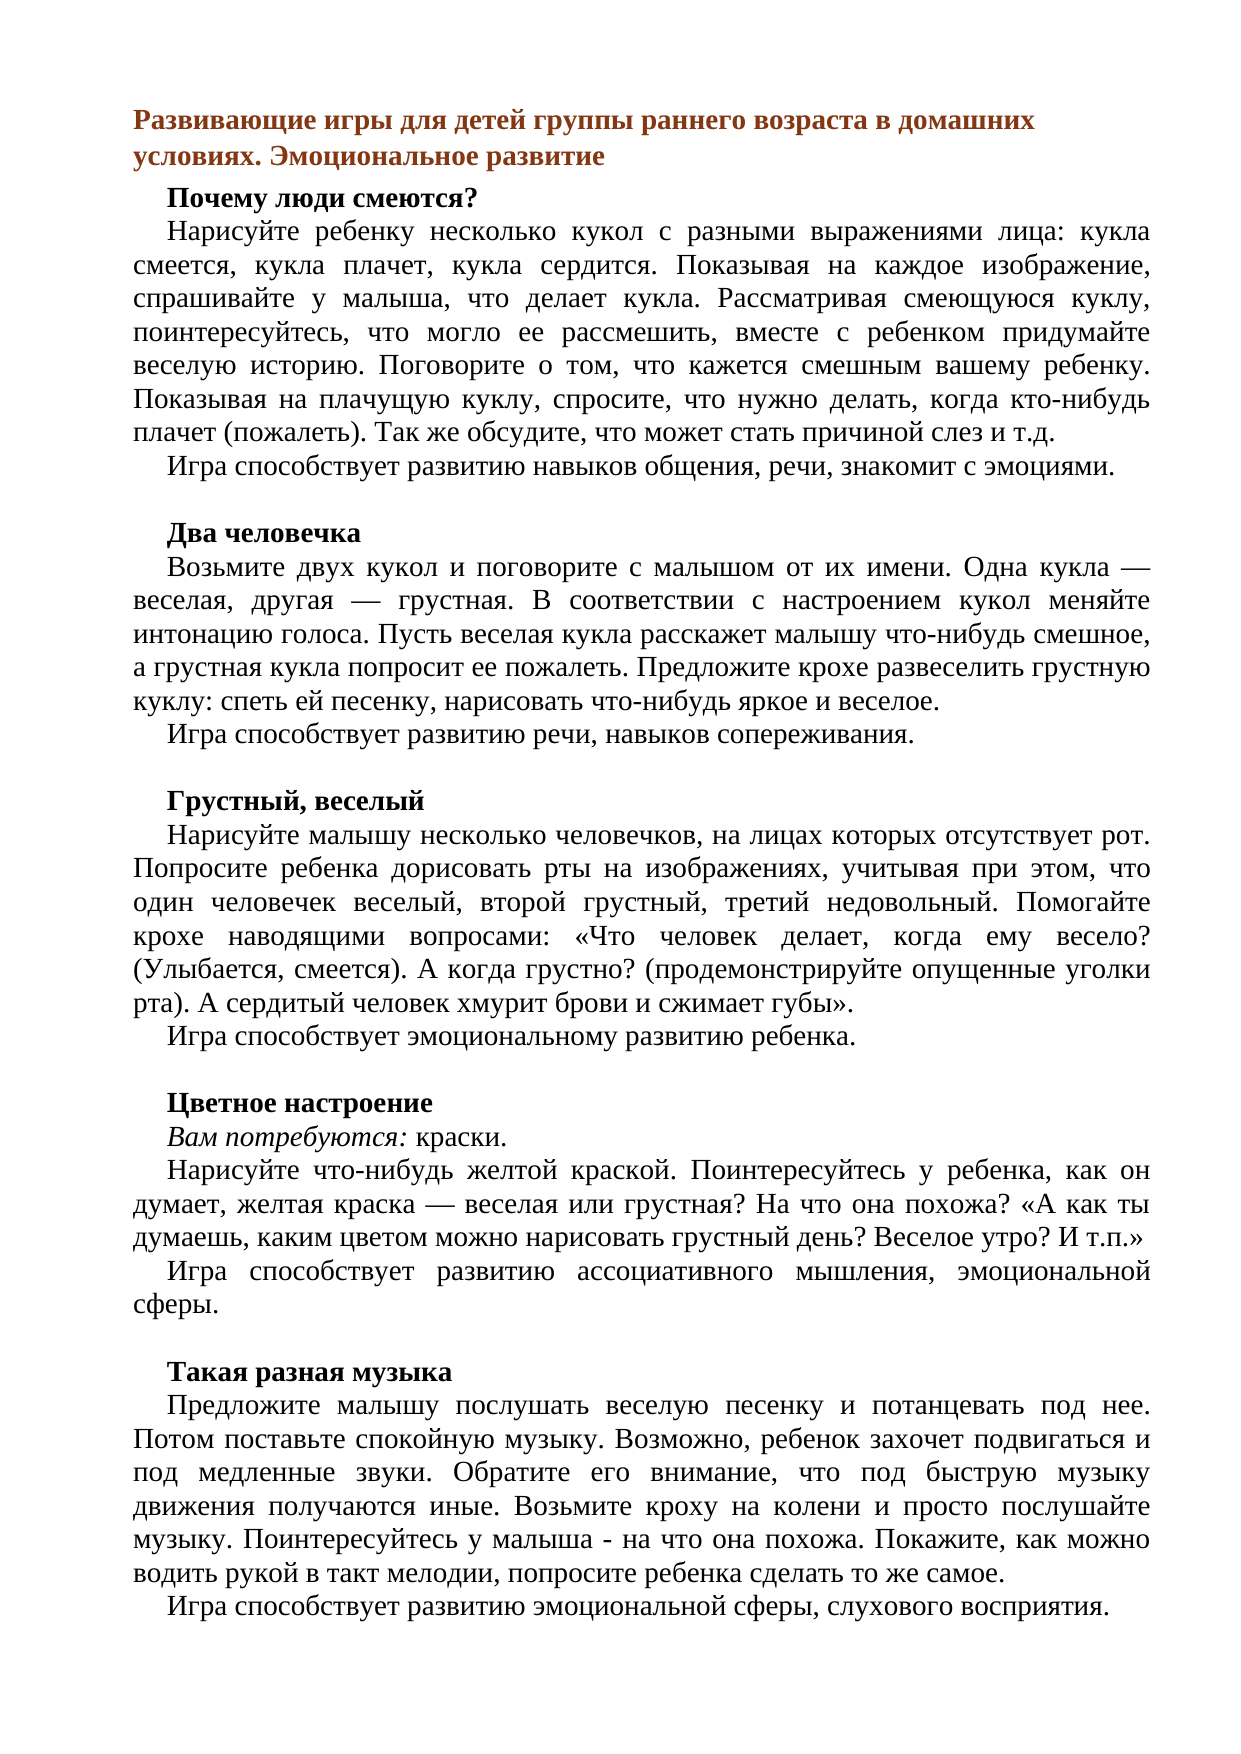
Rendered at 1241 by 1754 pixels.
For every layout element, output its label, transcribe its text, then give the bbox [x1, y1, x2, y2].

text Игра способствует эмоциональному развитию ребенка. [133, 1018, 1152, 1052]
text Игра способствует развитию навыков общения, речи, знакомит с эмоциями. [133, 448, 1152, 482]
text Грустный, веселый [133, 783, 1152, 817]
text Цветное настроение [133, 1085, 1152, 1119]
text Развивающие игры для детей группы раннего возраста в домашних условиях. Эмоциональное развитие [133, 100, 1152, 171]
text Игра способствует развитию ассоциативного мышления, эмоциональной сферы. [133, 1253, 1152, 1320]
text Два человечка [133, 515, 1152, 549]
text Возьмите двух кукол и поговорите с малышом от их имени. Одна кукла — веселая, другая — грустная. В соответствии с настроением кукол меняйте интонацию голоса. Пусть веселая кукла расскажет малышу что-нибудь смешное, а грустная кукла попросит ее пожалеть. Предложите крохе развеселить грустную куклу: спеть ей песенку, нарисовать что-нибудь яркое и веселое. [133, 549, 1152, 716]
text Почему люди смеются? [133, 180, 1152, 213]
text Нарисуйте что-нибудь желтой краской. Поинтересуйтесь у ребенка, как он думает, желтая краска — веселая или грустная? На что она похожа? «А как ты думаешь, каким цветом можно нарисовать грустный день? Веселое утро? И т.п.» [133, 1152, 1152, 1253]
text Вам потребуются: краски. [133, 1119, 1152, 1152]
text Нарисуйте малышу несколько человечков, на лицах которых отсутствует рот. Попросите ребенка дорисовать рты на изображениях, учитывая при этом, что один человечек веселый, второй грустный, третий недовольный. Помогайте крохе наводящими вопросами: «Что человек делает, когда ему весело? (Улыбается, смеется). А когда грустно? (продемонстрируйте опущенные уголки рта). А сердитый человек хмурит брови и сжимает губы». [133, 817, 1152, 1018]
text Предложите малышу послушать веселую песенку и потанцевать под нее. Потом поставьте спокойную музыку. Возможно, ребенок захочет подвигаться и под медленные звуки. Обратите его внимание, что под быструю музыку движения получаются иные. Возьмите кроху на колени и просто послушайте музыку. Поинтересуйтесь у малыша - на что она похожа. Покажите, как можно водить рукой в такт мелодии, попросите ребенка сделать то же самое. [133, 1387, 1152, 1588]
text Игра способствует развитию речи, навыков сопереживания. [133, 716, 1152, 750]
text Такая разная музыка [133, 1354, 1152, 1387]
text Нарисуйте ребенку несколько кукол с разными выражениями лица: кукла смеется, кукла плачет, кукла сердится. Показывая на каждое изображение, спрашивайте у малыша, что делает кукла. Рассматривая смеющуюся куклу, поинтересуйтесь, что могло ее рассмешить, вместе с ребенком придумайте веселую историю. Поговорите о том, что кажется смешным вашему ребенку. Показывая на плачущую куклу, спросите, что нужно делать, когда кто-нибудь плачет (пожалеть). Так же обсудите, что может стать причиной слез и т.д. [133, 213, 1152, 448]
text Игра способствует развитию эмоциональной сферы, слухового восприятия. [133, 1588, 1152, 1622]
